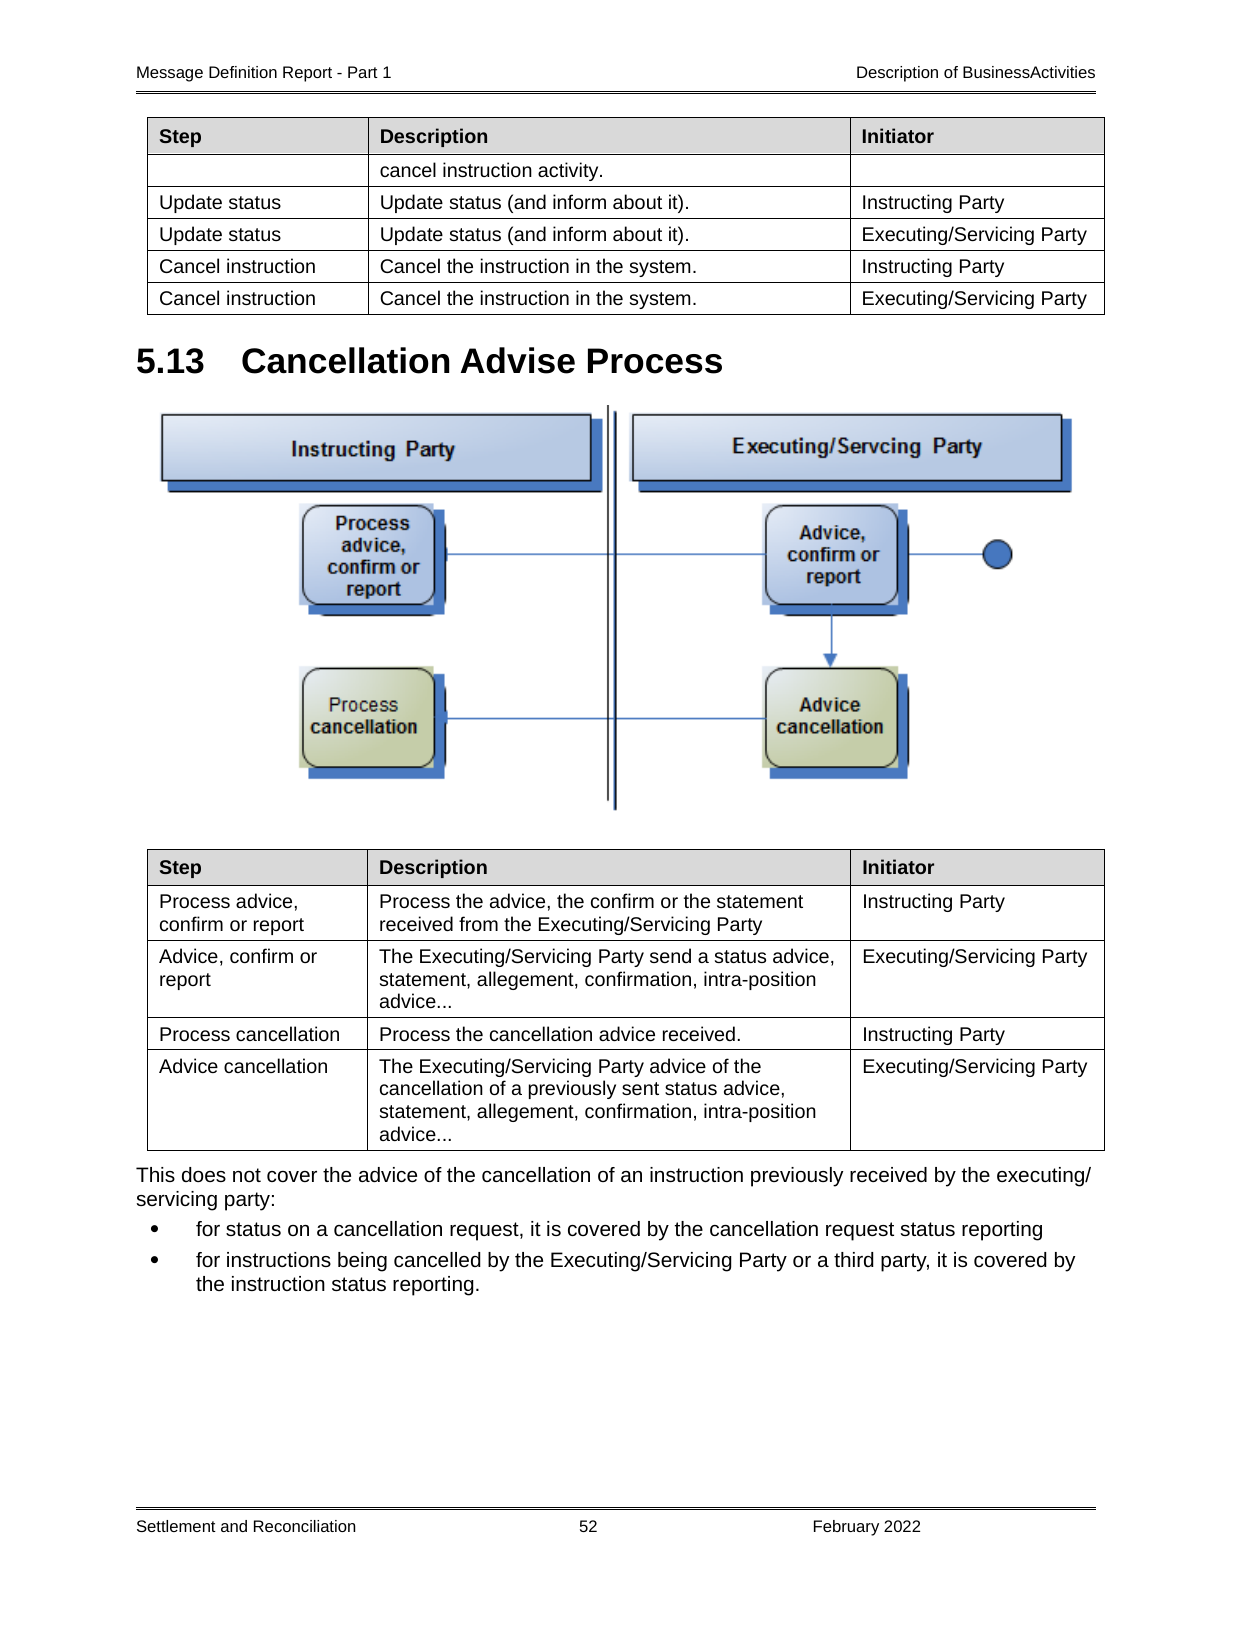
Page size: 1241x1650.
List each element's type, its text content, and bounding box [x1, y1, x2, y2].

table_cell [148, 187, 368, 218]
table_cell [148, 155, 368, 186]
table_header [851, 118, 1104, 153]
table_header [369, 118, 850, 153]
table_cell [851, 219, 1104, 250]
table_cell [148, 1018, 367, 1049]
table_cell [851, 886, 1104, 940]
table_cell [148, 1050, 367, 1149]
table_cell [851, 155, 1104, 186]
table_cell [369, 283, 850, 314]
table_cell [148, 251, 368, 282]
text This does not cover the advice of the cancellation of an instruction previously received by the executing/ servicing party: [136, 1163, 1104, 1211]
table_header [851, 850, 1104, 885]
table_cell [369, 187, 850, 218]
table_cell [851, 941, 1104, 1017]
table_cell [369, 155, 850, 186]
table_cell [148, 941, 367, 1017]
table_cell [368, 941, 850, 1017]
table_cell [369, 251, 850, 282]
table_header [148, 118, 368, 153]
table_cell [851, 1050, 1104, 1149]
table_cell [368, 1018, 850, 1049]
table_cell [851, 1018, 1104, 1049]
subtitle Cancellation Advise Process [136, 340, 1104, 381]
picture [157, 405, 1083, 812]
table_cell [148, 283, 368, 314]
list for status on a cancellation request, it is covered by the cancellation request status reporting [151, 1217, 1104, 1241]
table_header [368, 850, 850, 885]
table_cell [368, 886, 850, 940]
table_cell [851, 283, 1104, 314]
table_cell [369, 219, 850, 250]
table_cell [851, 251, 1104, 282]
list for instructions being cancelled by the Executing/Servicing Party or a third party, it is covered by the instruction status reporting. [151, 1248, 1104, 1296]
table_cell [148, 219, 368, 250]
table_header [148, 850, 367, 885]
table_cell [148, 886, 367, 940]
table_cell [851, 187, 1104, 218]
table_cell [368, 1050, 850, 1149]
